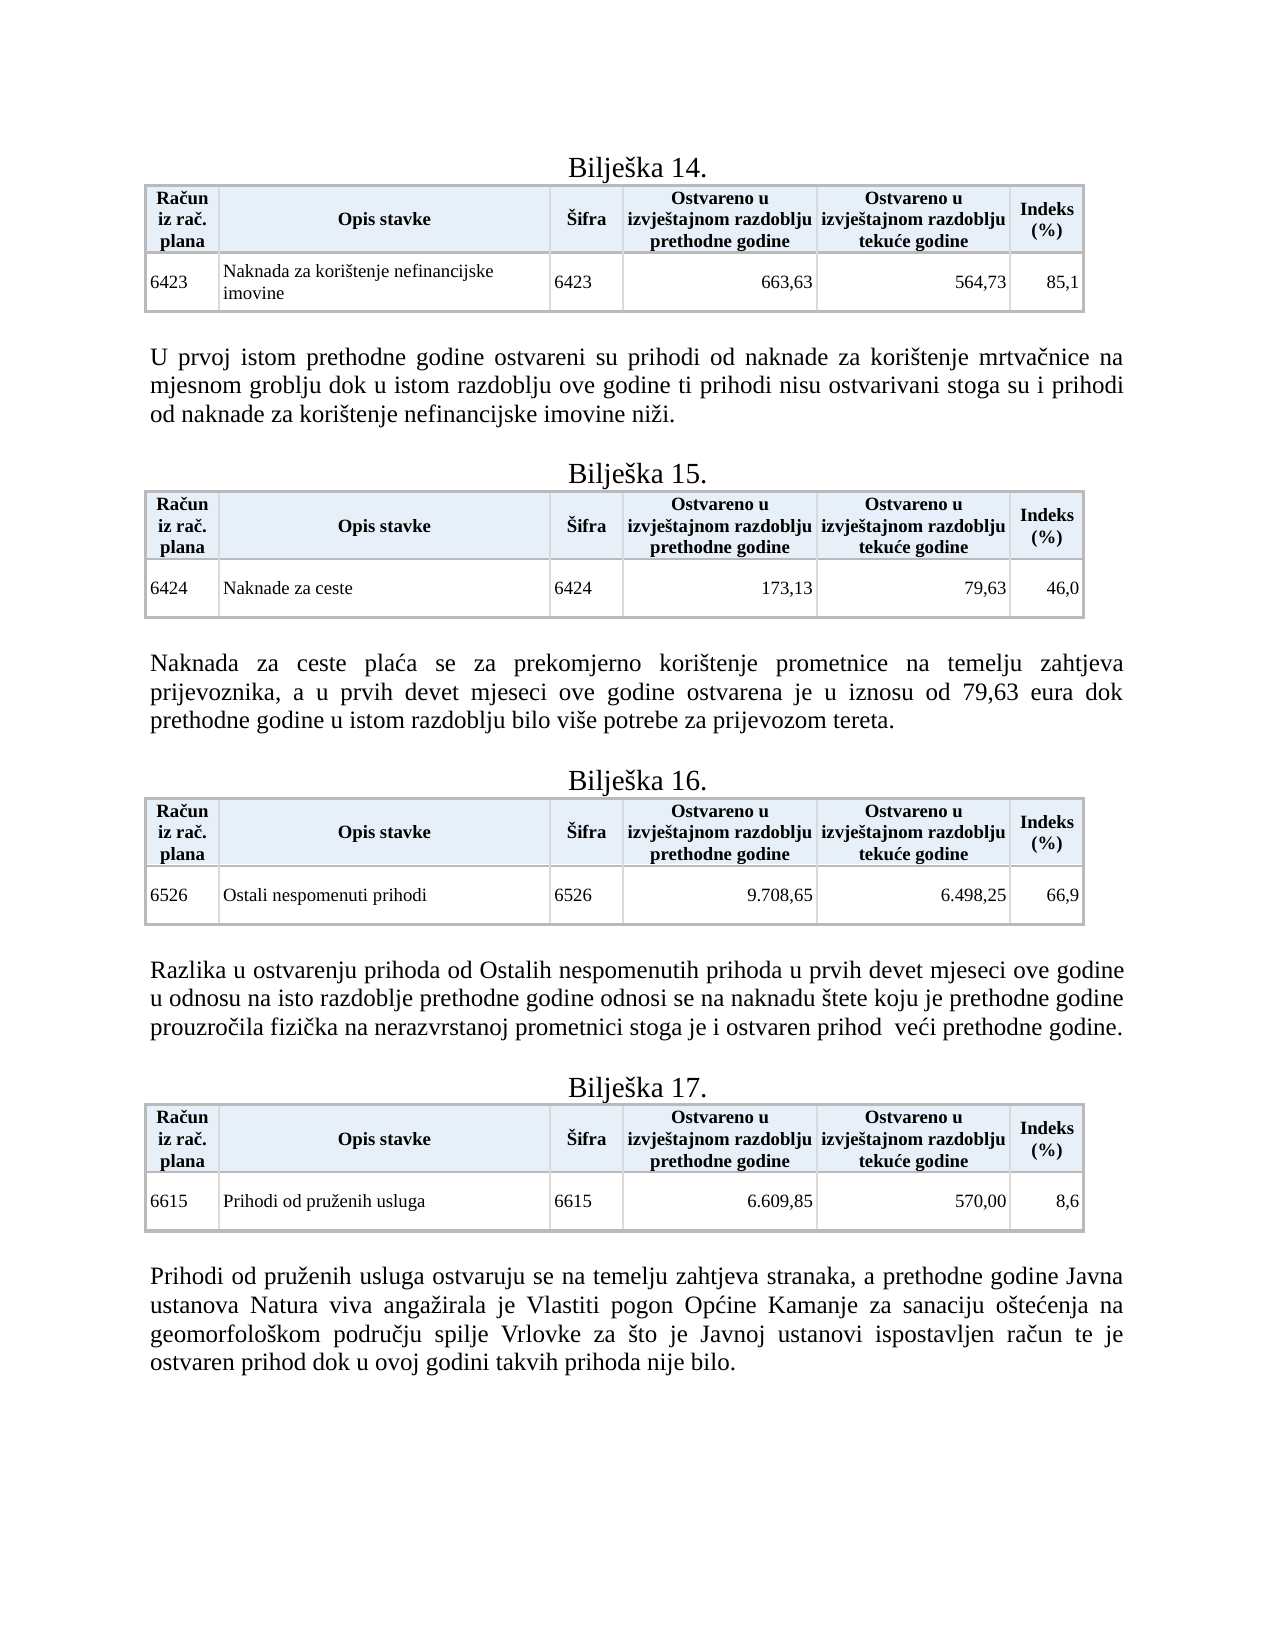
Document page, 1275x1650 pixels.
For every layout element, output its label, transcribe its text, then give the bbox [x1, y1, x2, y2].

table_header Ostvareno u izvještajnom razdoblju tekuće godine [818, 800, 1009, 864]
text Prihodi od pruženih usluga ostvaruju se na temelju zahtjeva stranaka, a prethodne godine Javna ustanova Natura viva angažirala je Vlastiti pogon Općine Kamanje za sanaciju oštećenja na geomorfološkom području spilje Vrlovke za što je Javnoj ustanovi ispostavljen račun te je ostvaren prihod dok u ovoj godini takvih prihoda nije bilo. [150, 1261, 1125, 1376]
table_cell 66,9 [1011, 867, 1082, 923]
table_header Opis stavke [220, 1106, 549, 1171]
text U prvoj istom prethodne godine ostvareni su prihodi od naknade za korištenje mrtvačnice na mjesnom groblju dok u istom razdoblju ove godine ti prihodi nisu ostvarivani stoga su i prihodi od naknade za korištenje nefinancijske imovine niži. [150, 342, 1125, 428]
table_header Ostvareno u izvještajnom razdoblju prethodne godine [624, 1106, 816, 1171]
table_cell 6423 [551, 254, 622, 310]
table_header Račun iz rač. plana [147, 1106, 218, 1171]
text Bilješka 14. [150, 150, 1125, 183]
table_header Opis stavke [220, 187, 549, 251]
table_cell Naknada za korištenje nefinancijske imovine [220, 254, 549, 310]
table_header Indeks (%) [1011, 493, 1082, 558]
table_cell 46,0 [1011, 560, 1082, 616]
table_header Račun iz rač. plana [147, 800, 218, 864]
table_header Opis stavke [220, 800, 549, 864]
table_header Šifra [551, 493, 622, 558]
table_cell Naknade za ceste [220, 560, 549, 616]
table_header Ostvareno u izvještajnom razdoblju tekuće godine [818, 493, 1009, 558]
table_header Ostvareno u izvještajnom razdoblju tekuće godine [818, 187, 1009, 251]
table_cell 6423 [147, 254, 218, 310]
table_header Račun iz rač. plana [147, 187, 218, 251]
table_header Šifra [551, 800, 622, 864]
text Naknada za ceste plaća se za prekomjerno korištenje prometnice na temelju zahtjeva prijevoznika, a u prvih devet mjeseci ove godine ostvarena je u iznosu od 79,63 eura dok prethodne godine u istom razdoblju bilo više potrebe za prijevozom tereta. [150, 648, 1125, 734]
table_cell 564,73 [818, 254, 1009, 310]
table_cell 6.609,85 [624, 1173, 816, 1229]
table_cell 6.498,25 [818, 867, 1009, 923]
table_cell 85,1 [1011, 254, 1082, 310]
table_header Indeks (%) [1011, 1106, 1082, 1171]
table_cell 663,63 [624, 254, 816, 310]
table_cell 9.708,65 [624, 867, 816, 923]
table_header Ostvareno u izvještajnom razdoblju tekuće godine [818, 1106, 1009, 1171]
table_header Indeks (%) [1011, 187, 1082, 251]
text Bilješka 15. [150, 457, 1125, 490]
table_cell 6615 [551, 1173, 622, 1229]
text Razlika u ostvarenju prihoda od Ostalih nespomenutih prihoda u prvih devet mjeseci ove godine u odnosu na isto razdoblje prethodne godine odnosi se na naknadu štete koju je prethodne godine prouzročila fizička na nerazvrstanoj prometnici stoga je i ostvaren prihod veći prethodne godine. [150, 955, 1125, 1041]
table_header Račun iz rač. plana [147, 493, 218, 558]
table_cell Prihodi od pruženih usluga [220, 1173, 549, 1229]
table_cell 8,6 [1011, 1173, 1082, 1229]
table_header Opis stavke [220, 493, 549, 558]
text Bilješka 16. [150, 763, 1125, 797]
table_cell Ostali nespomenuti prihodi [220, 867, 549, 923]
table_header Ostvareno u izvještajnom razdoblju prethodne godine [624, 493, 816, 558]
text Bilješka 17. [150, 1070, 1125, 1103]
table_cell 6615 [147, 1173, 218, 1229]
table_cell 570,00 [818, 1173, 1009, 1229]
table_cell 6526 [551, 867, 622, 923]
table_cell 173,13 [624, 560, 816, 616]
table_cell 79,63 [818, 560, 1009, 616]
table_header Ostvareno u izvještajnom razdoblju prethodne godine [624, 800, 816, 864]
table_header Šifra [551, 187, 622, 251]
table_cell 6526 [147, 867, 218, 923]
table_cell 6424 [551, 560, 622, 616]
table_header Šifra [551, 1106, 622, 1171]
table_cell 6424 [147, 560, 218, 616]
table_header Ostvareno u izvještajnom razdoblju prethodne godine [624, 187, 816, 251]
table_header Indeks (%) [1011, 800, 1082, 864]
